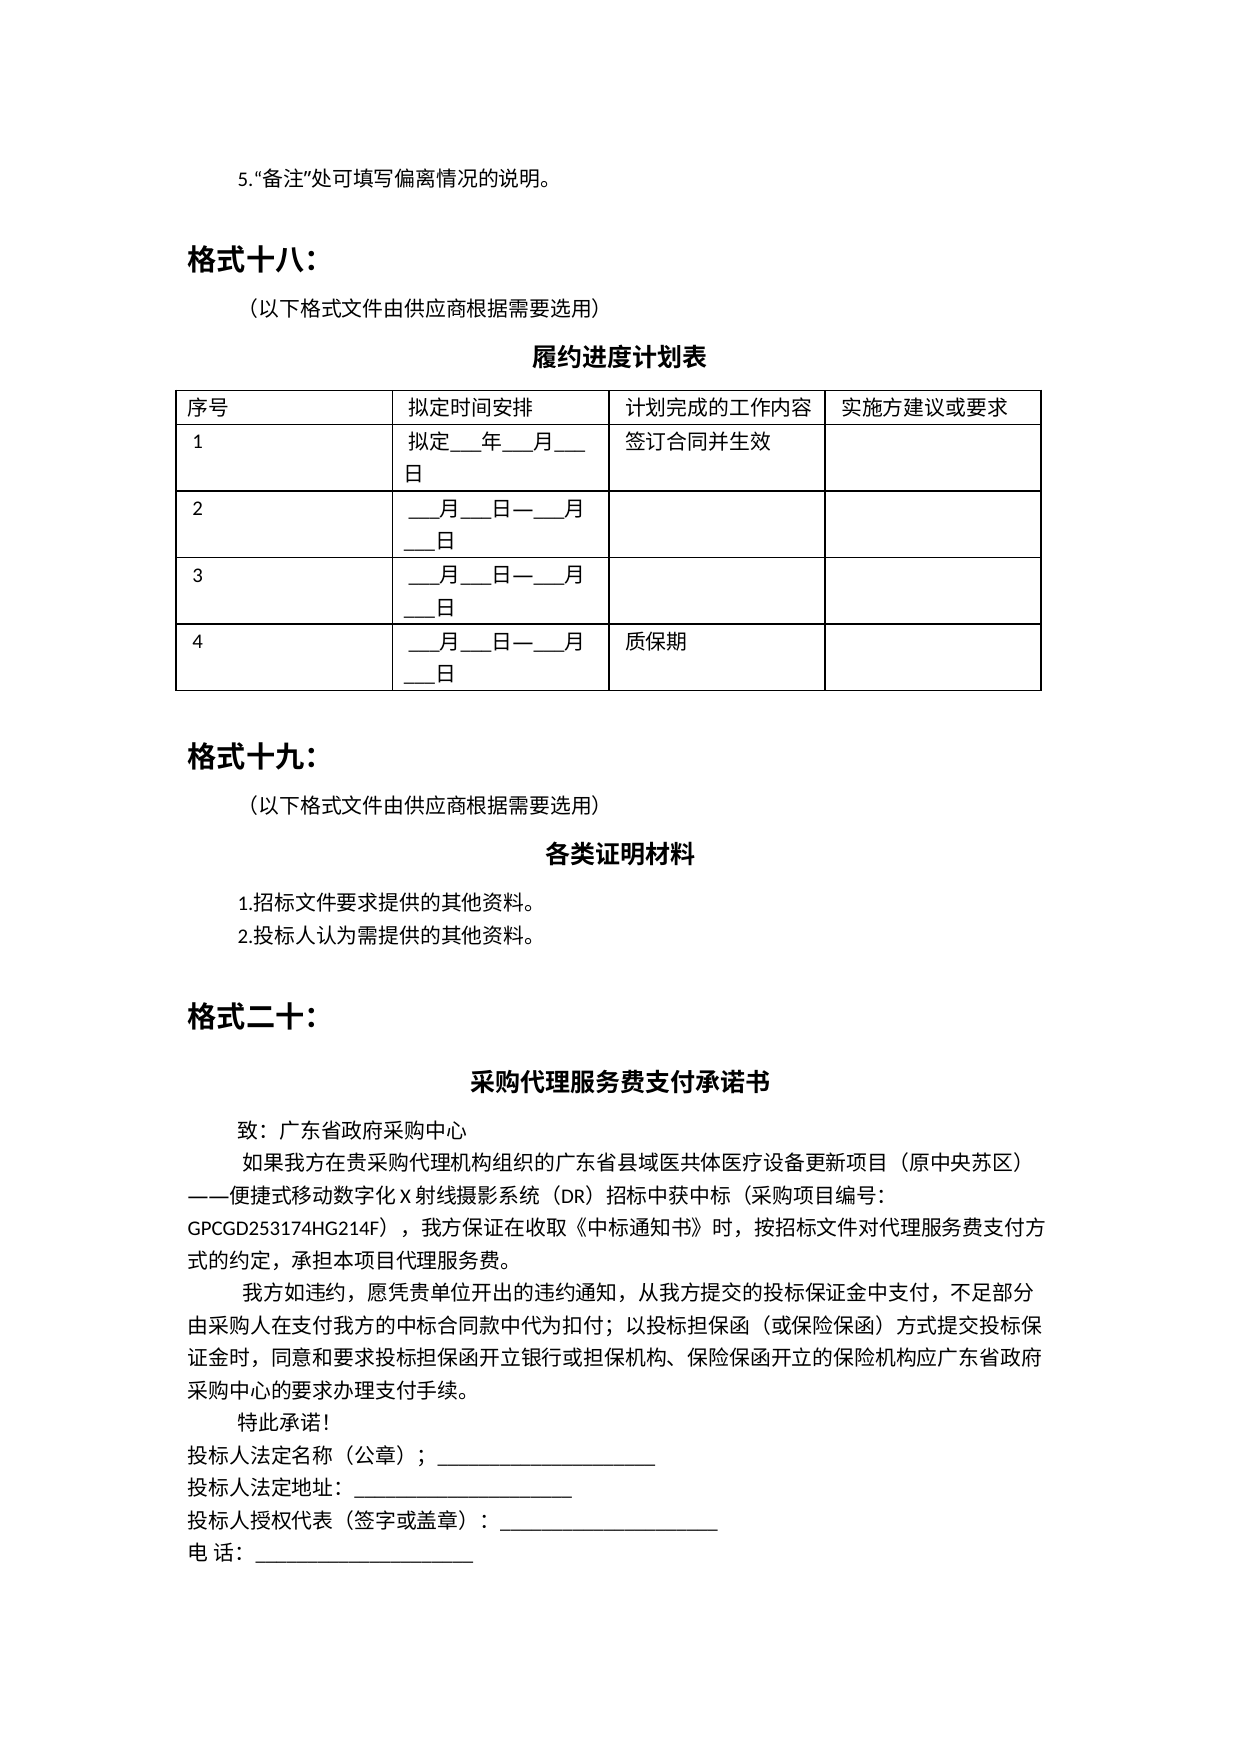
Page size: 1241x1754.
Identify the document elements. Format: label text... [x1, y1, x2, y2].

text 格式十九： [187, 724, 1053, 789]
text 2.投标人认为需提供的其他资料。 [187, 919, 1053, 951]
table_cell [826, 425, 1040, 490]
text 格式二十： [187, 984, 1053, 1049]
text 1.招标文件要求提供的其他资料。 [187, 886, 1053, 919]
text 投标人法定名称（公章）；_____________________ [187, 1439, 1053, 1471]
text 致：广东省政府采购中心 [187, 1114, 1053, 1146]
table_cell 质保期 [610, 625, 824, 690]
table_cell ___月___日—___月___日 [393, 492, 608, 557]
text 电 话：_____________________ [187, 1536, 1053, 1569]
table_header 实施方建议或要求 [826, 391, 1040, 423]
text 格式十八： [187, 227, 1053, 292]
text 我方如违约，愿凭贵单位开出的违约通知，从我方提交的投标保证金中支付，不足部分由采购人在支付我方的中标合同款中代为扣付；以投标担保函（或保险保函）方式提交投标保证金时，同意和要求投标担保函开立银行或担保机构、保险保函开立的保险机构应广东省政府采购中心的要求办理支付手续。 [187, 1276, 1053, 1406]
table_cell [610, 492, 824, 557]
text 如果我方在贵采购代理机构组织的广东省县域医共体医疗设备更新项目（原中央苏区）——便捷式移动数字化X射线摄影系统（DR）招标中获中标（采购项目编号：GPCGD253174HG214F），我方保证在收取《中标通知书》时，按招标文件对代理服务费支付方式的约定，承担本项目代理服务费。 [187, 1146, 1053, 1276]
table_cell [826, 558, 1040, 623]
text 各类证明材料 [187, 821, 1053, 886]
text 采购代理服务费支付承诺书 [187, 1049, 1053, 1114]
text 5.“备注”处可填写偏离情况的说明。 [187, 162, 1053, 194]
table_cell ___月___日—___月___日 [393, 625, 608, 690]
table_cell ___月___日—___月___日 [393, 558, 608, 623]
text 履约进度计划表 [187, 324, 1053, 389]
text （以下格式文件由供应商根据需要选用） [187, 789, 1053, 821]
table_header 计划完成的工作内容 [610, 391, 824, 423]
table_cell [826, 625, 1040, 690]
text 特此承诺！ [187, 1406, 1053, 1439]
text 投标人法定地址：_____________________ [187, 1471, 1053, 1504]
table_cell 拟定___年___月___日 [393, 425, 608, 490]
table_cell [610, 558, 824, 623]
table_cell 3 [177, 558, 392, 623]
table_cell 签订合同并生效 [610, 425, 824, 490]
table_header 拟定时间安排 [393, 391, 608, 423]
table_cell 2 [177, 492, 392, 557]
table_header 序号 [177, 391, 392, 423]
text 投标人授权代表（签字或盖章）：_____________________ [187, 1504, 1053, 1536]
table_cell [826, 492, 1040, 557]
table_cell 1 [177, 425, 392, 490]
text （以下格式文件由供应商根据需要选用） [187, 292, 1053, 324]
table_cell 4 [177, 625, 392, 690]
